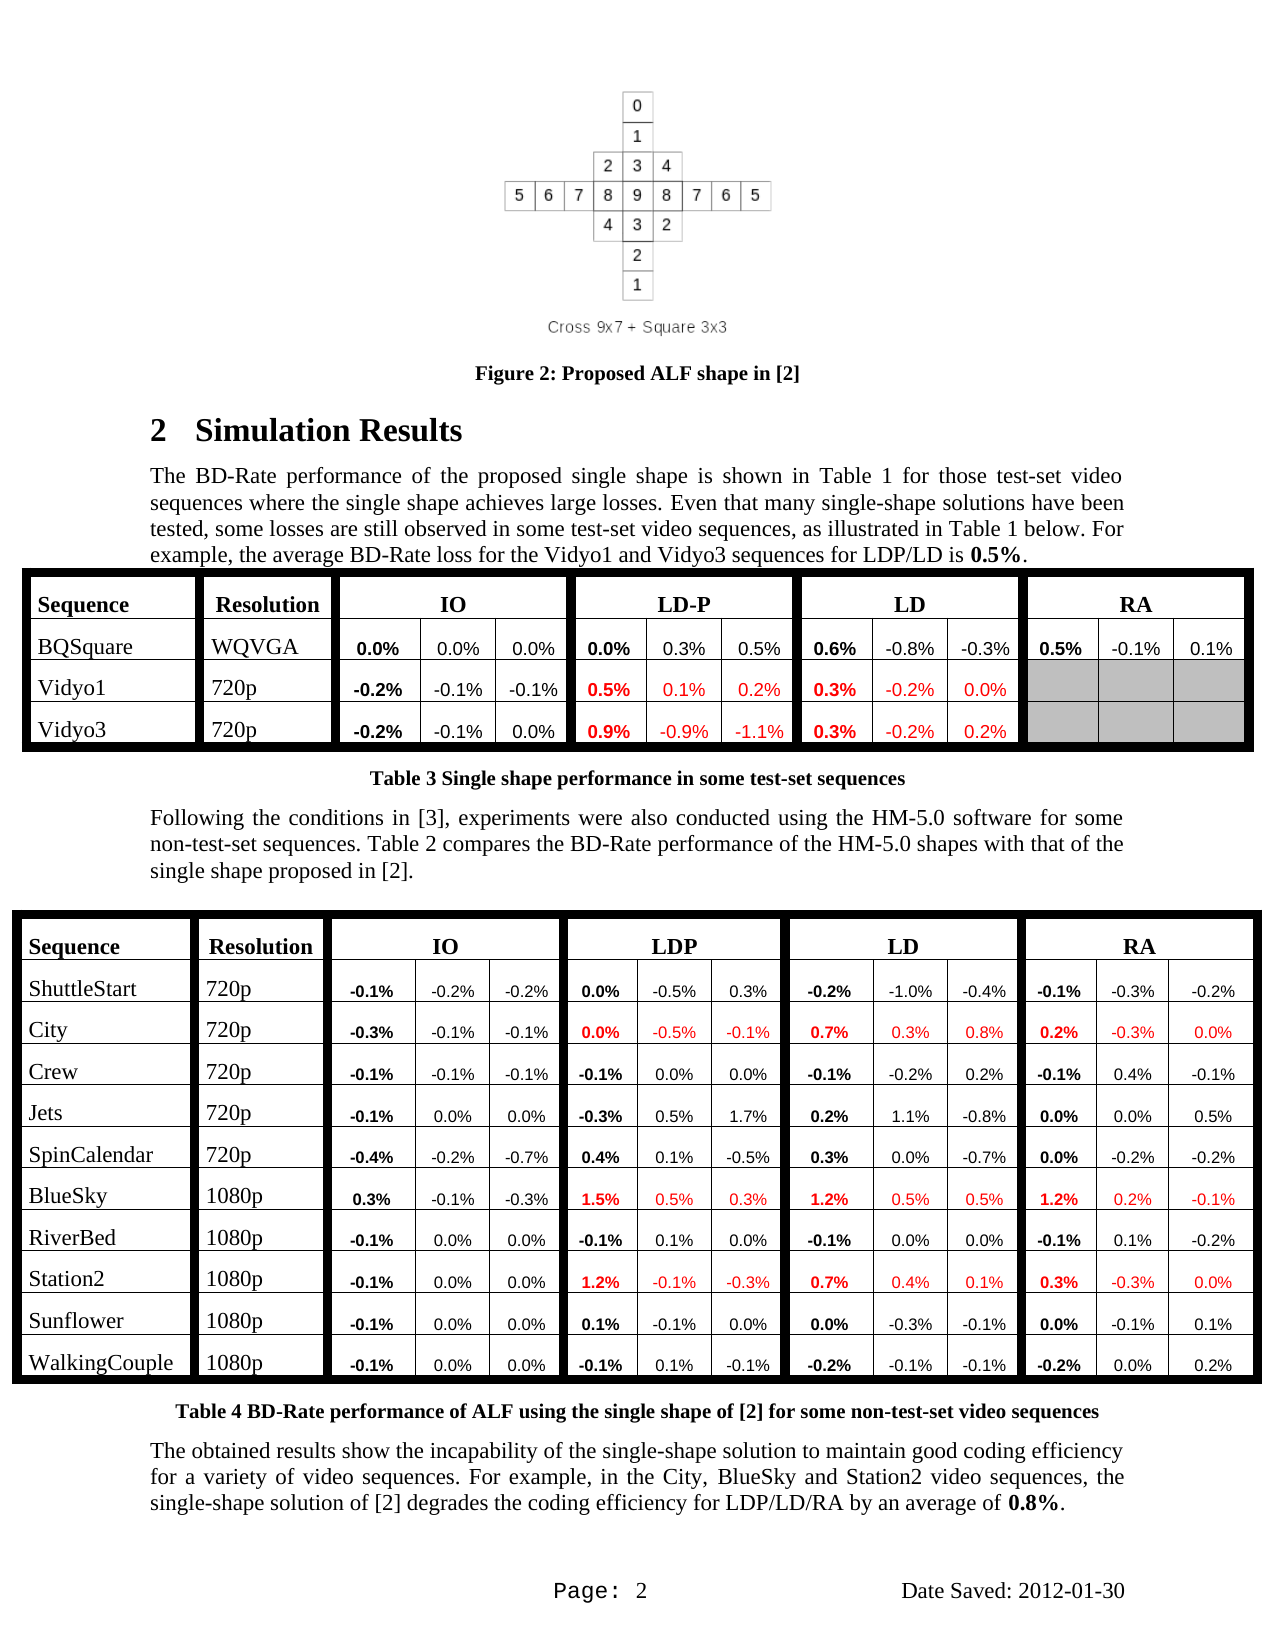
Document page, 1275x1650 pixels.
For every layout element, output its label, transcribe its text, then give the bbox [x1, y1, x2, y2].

table_cell -0.1% [948, 1293, 1017, 1333]
table_cell 0.3% [802, 702, 872, 742]
table_cell 0.0% [496, 702, 566, 742]
table_cell 0.0% [1169, 1002, 1253, 1042]
table_cell 1080p [199, 1251, 323, 1292]
table_cell BlueSky [22, 1168, 190, 1209]
table_cell -0.4% [948, 960, 1017, 1001]
table_cell 1080p [199, 1168, 323, 1209]
table_cell -0.3% [874, 1293, 947, 1333]
table_cell 0.0% [496, 619, 566, 659]
table_cell 0.2% [722, 660, 792, 701]
table_cell -0.1% [790, 1210, 873, 1250]
table_cell -0.7% [490, 1127, 559, 1167]
table_cell -0.1% [948, 1335, 1017, 1375]
table_cell -0.1% [568, 1335, 637, 1375]
text The obtained results show the incapability of the single-shape solution to maintain good coding efficiency for a variety of video sequences. For example, in the City, BlueSky and Station2 video sequences, the single-shape solution of [2] degrades the coding efficiency for LDP/LD/RA by an average of 0.8%. [150, 1437, 1125, 1516]
table_cell -0.7% [948, 1127, 1017, 1167]
table_cell 0.2% [948, 702, 1018, 742]
table_cell 1080p [199, 1293, 323, 1333]
table_cell 0.3% [874, 1002, 947, 1042]
table_cell -0.1% [790, 1044, 873, 1084]
table_cell -0.1% [1026, 1210, 1096, 1250]
table_cell 0.7% [790, 1002, 873, 1042]
table_cell 0.0% [874, 1210, 947, 1250]
table_cell -0.3% [490, 1168, 559, 1209]
table_cell [1174, 702, 1244, 742]
text Figure 2: Proposed ALF shape in [2] [150, 361, 1125, 385]
table_cell -0.1% [1026, 960, 1096, 1001]
table_header Resolution [199, 919, 323, 959]
table_cell 0.0% [1026, 1293, 1096, 1333]
table_cell -0.1% [332, 1044, 415, 1084]
table_cell 0.0% [416, 1251, 489, 1292]
table_cell 1.1% [874, 1085, 947, 1126]
table_header RA [1028, 577, 1244, 618]
table_cell 0.3% [712, 960, 780, 1001]
table_cell [1028, 660, 1098, 701]
table_cell 0.0% [1026, 1127, 1096, 1167]
table_cell -0.1% [1097, 1293, 1168, 1333]
table_cell Station2 [22, 1251, 190, 1292]
table_cell -0.1% [496, 660, 566, 701]
table_cell 0.2% [948, 1044, 1017, 1084]
table_cell -0.1% [1169, 1044, 1253, 1084]
table_cell [1099, 702, 1173, 742]
table_header LD-P [576, 577, 792, 618]
table_cell 1.7% [712, 1085, 780, 1126]
table_cell 0.5% [638, 1168, 711, 1209]
table_cell 1.2% [568, 1251, 637, 1292]
table_header LD [802, 577, 1018, 618]
table_cell -0.1% [712, 1002, 780, 1042]
table_cell 720p [199, 1127, 323, 1167]
table_cell 0.2% [790, 1085, 873, 1126]
table_header Sequence [22, 919, 190, 959]
table_cell 0.0% [948, 660, 1018, 701]
table_cell 0.0% [490, 1210, 559, 1250]
table_cell 0.0% [416, 1085, 489, 1126]
table_cell 0.0% [340, 619, 420, 659]
table_cell -0.2% [1169, 1127, 1253, 1167]
table_cell [1174, 660, 1244, 701]
table_cell -0.3% [948, 619, 1018, 659]
table_cell 720p [199, 1002, 323, 1042]
table_cell -0.1% [1099, 619, 1173, 659]
subtitle Simulation Results [150, 410, 1125, 448]
table_cell 0.0% [421, 619, 495, 659]
table_cell -0.1% [638, 1251, 711, 1292]
table_header Resolution [204, 577, 331, 618]
table_cell -0.1% [332, 1085, 415, 1126]
table_cell 1.5% [568, 1168, 637, 1209]
table_cell 0.0% [874, 1127, 947, 1167]
table_cell -0.2% [1169, 960, 1253, 1001]
table_cell -0.8% [948, 1085, 1017, 1126]
table_cell -0.2% [1026, 1335, 1096, 1375]
table_cell 0.2% [1097, 1168, 1168, 1209]
table_cell 0.2% [1026, 1002, 1096, 1042]
table_cell 0.4% [1097, 1044, 1168, 1084]
table_cell -0.1% [332, 1210, 415, 1250]
table_cell -0.1% [712, 1335, 780, 1375]
table_cell 0.3% [1026, 1251, 1096, 1292]
table_cell -0.1% [332, 960, 415, 1001]
table_cell -0.1% [568, 1210, 637, 1250]
table_cell -0.3% [568, 1085, 637, 1126]
table_cell 0.0% [490, 1335, 559, 1375]
table_cell SpinCalendar [22, 1127, 190, 1167]
table_cell WQVGA [204, 619, 331, 659]
table_cell 0.1% [638, 1335, 711, 1375]
table_cell Crew [22, 1044, 190, 1084]
table_cell -0.1% [568, 1044, 637, 1084]
table_cell 0.0% [568, 960, 637, 1001]
table_cell 0.0% [490, 1085, 559, 1126]
table_cell 0.1% [1097, 1210, 1168, 1250]
table_header LD [790, 919, 1017, 959]
table_header IO [340, 577, 566, 618]
table_cell Vidyo3 [31, 702, 195, 742]
table_cell Sunflower [22, 1293, 190, 1333]
table_cell -0.8% [873, 619, 947, 659]
table_cell 0.0% [416, 1293, 489, 1333]
table_cell -0.1% [332, 1251, 415, 1292]
table_cell 0.1% [647, 660, 721, 701]
table_cell 0.3% [647, 619, 721, 659]
table_cell 0.0% [712, 1044, 780, 1084]
table_cell -0.2% [790, 1335, 873, 1375]
table_cell 1080p [199, 1210, 323, 1250]
table_cell -0.1% [421, 702, 495, 742]
table_cell 0.0% [1169, 1251, 1253, 1292]
table_cell 0.5% [874, 1168, 947, 1209]
table_cell 0.5% [1169, 1085, 1253, 1126]
table_cell 0.8% [948, 1002, 1017, 1042]
table_cell -0.1% [490, 1044, 559, 1084]
table_cell WalkingCouple [22, 1335, 190, 1375]
table_cell -0.3% [1097, 1002, 1168, 1042]
text Following the conditions in [3], experiments were also conducted using the HM-5.0 software for some non-test-set sequences. Table 2 compares the BD-Rate performance of the HM-5.0 shapes with that of the single shape proposed in [2]. [150, 804, 1125, 909]
table_cell -0.2% [416, 960, 489, 1001]
table_cell Jets [22, 1085, 190, 1126]
table_cell -0.3% [1097, 960, 1168, 1001]
table_cell 0.5% [1028, 619, 1098, 659]
table_cell 0.0% [948, 1210, 1017, 1250]
table_cell 0.3% [332, 1168, 415, 1209]
table_cell 0.0% [416, 1210, 489, 1250]
table_cell -0.4% [332, 1127, 415, 1167]
table_cell -0.2% [873, 702, 947, 742]
table_cell -0.1% [874, 1335, 947, 1375]
table_cell 0.0% [1097, 1335, 1168, 1375]
table_header RA [1026, 919, 1253, 959]
table_cell [1099, 660, 1173, 701]
table_cell ShuttleStart [22, 960, 190, 1001]
table_cell -0.5% [638, 960, 711, 1001]
table_cell 0.1% [568, 1293, 637, 1333]
text The BD-Rate performance of the proposed single shape is shown in Table 1 for those test-set video sequences where the single shape achieves large losses. Even that many single-shape solutions have been tested, some losses are still observed in some test-set video sequences, as illustrated in Table 1 below. For example, the average BD-Rate loss for the Vidyo1 and Vidyo3 sequences for LDP/LD is 0.5%. [150, 462, 1125, 568]
table_cell -0.2% [340, 660, 420, 701]
table_cell 0.3% [712, 1168, 780, 1209]
table_cell 0.0% [712, 1293, 780, 1333]
table_cell -0.2% [490, 960, 559, 1001]
table_cell -0.3% [1097, 1251, 1168, 1292]
table_cell 0.4% [568, 1127, 637, 1167]
table_cell -0.2% [1097, 1127, 1168, 1167]
table_cell City [22, 1002, 190, 1042]
table_cell 0.5% [722, 619, 792, 659]
table_cell 720p [199, 1085, 323, 1126]
table_cell 0.0% [416, 1335, 489, 1375]
table_cell -0.1% [416, 1168, 489, 1209]
table_cell 0.3% [790, 1127, 873, 1167]
table_cell 0.1% [1169, 1293, 1253, 1333]
table_cell -0.1% [332, 1293, 415, 1333]
table_cell -0.3% [332, 1002, 415, 1042]
table_cell 720p [199, 1044, 323, 1084]
table_cell -0.2% [873, 660, 947, 701]
table_cell 0.1% [638, 1127, 711, 1167]
table_cell 720p [204, 702, 331, 742]
table_cell 1.2% [790, 1168, 873, 1209]
table_cell -0.2% [416, 1127, 489, 1167]
table_cell 0.4% [874, 1251, 947, 1292]
table_cell 0.0% [490, 1293, 559, 1333]
table_header Sequence [31, 577, 195, 618]
table_cell 0.0% [1097, 1085, 1168, 1126]
table_cell 0.1% [1174, 619, 1244, 659]
table_cell -0.1% [638, 1293, 711, 1333]
table_cell -0.1% [421, 660, 495, 701]
table_cell 0.0% [790, 1293, 873, 1333]
table_cell 0.7% [790, 1251, 873, 1292]
table_cell -0.2% [340, 702, 420, 742]
table_cell 720p [199, 960, 323, 1001]
table_cell -0.1% [1026, 1044, 1096, 1084]
table_cell -0.2% [790, 960, 873, 1001]
table_cell 0.1% [948, 1251, 1017, 1292]
table_cell 0.0% [1026, 1085, 1096, 1126]
table_cell -0.2% [874, 1044, 947, 1084]
table_cell 0.5% [948, 1168, 1017, 1209]
table_cell 0.0% [638, 1044, 711, 1084]
table_cell -0.9% [647, 702, 721, 742]
table_cell -0.3% [712, 1251, 780, 1292]
table_cell 0.9% [576, 702, 646, 742]
table_cell 0.6% [802, 619, 872, 659]
table_cell 0.3% [802, 660, 872, 701]
table_cell 0.1% [638, 1210, 711, 1250]
table_cell 0.0% [568, 1002, 637, 1042]
table_cell 0.5% [638, 1085, 711, 1126]
table_cell -1.0% [874, 960, 947, 1001]
table_cell 0.5% [576, 660, 646, 701]
table_header IO [332, 919, 559, 959]
table_cell -0.2% [1169, 1210, 1253, 1250]
table_cell -0.1% [490, 1002, 559, 1042]
table_cell -0.1% [332, 1335, 415, 1375]
table_cell -1.1% [722, 702, 792, 742]
table_header LDP [568, 919, 780, 959]
table_cell -0.1% [416, 1002, 489, 1042]
table_cell 720p [204, 660, 331, 701]
table_cell -0.1% [1169, 1168, 1253, 1209]
table_cell 0.2% [1169, 1335, 1253, 1375]
table_cell 0.0% [490, 1251, 559, 1292]
table_cell 0.0% [712, 1210, 780, 1250]
table_cell BQSquare [31, 619, 195, 659]
table_cell 1080p [199, 1335, 323, 1375]
table_cell [1028, 702, 1098, 742]
table_cell RiverBed [22, 1210, 190, 1250]
table_cell -0.5% [712, 1127, 780, 1167]
table_cell 1.2% [1026, 1168, 1096, 1209]
table_cell -0.5% [638, 1002, 711, 1042]
table_cell Vidyo1 [31, 660, 195, 701]
table_cell -0.1% [416, 1044, 489, 1084]
table_cell 0.0% [576, 619, 646, 659]
